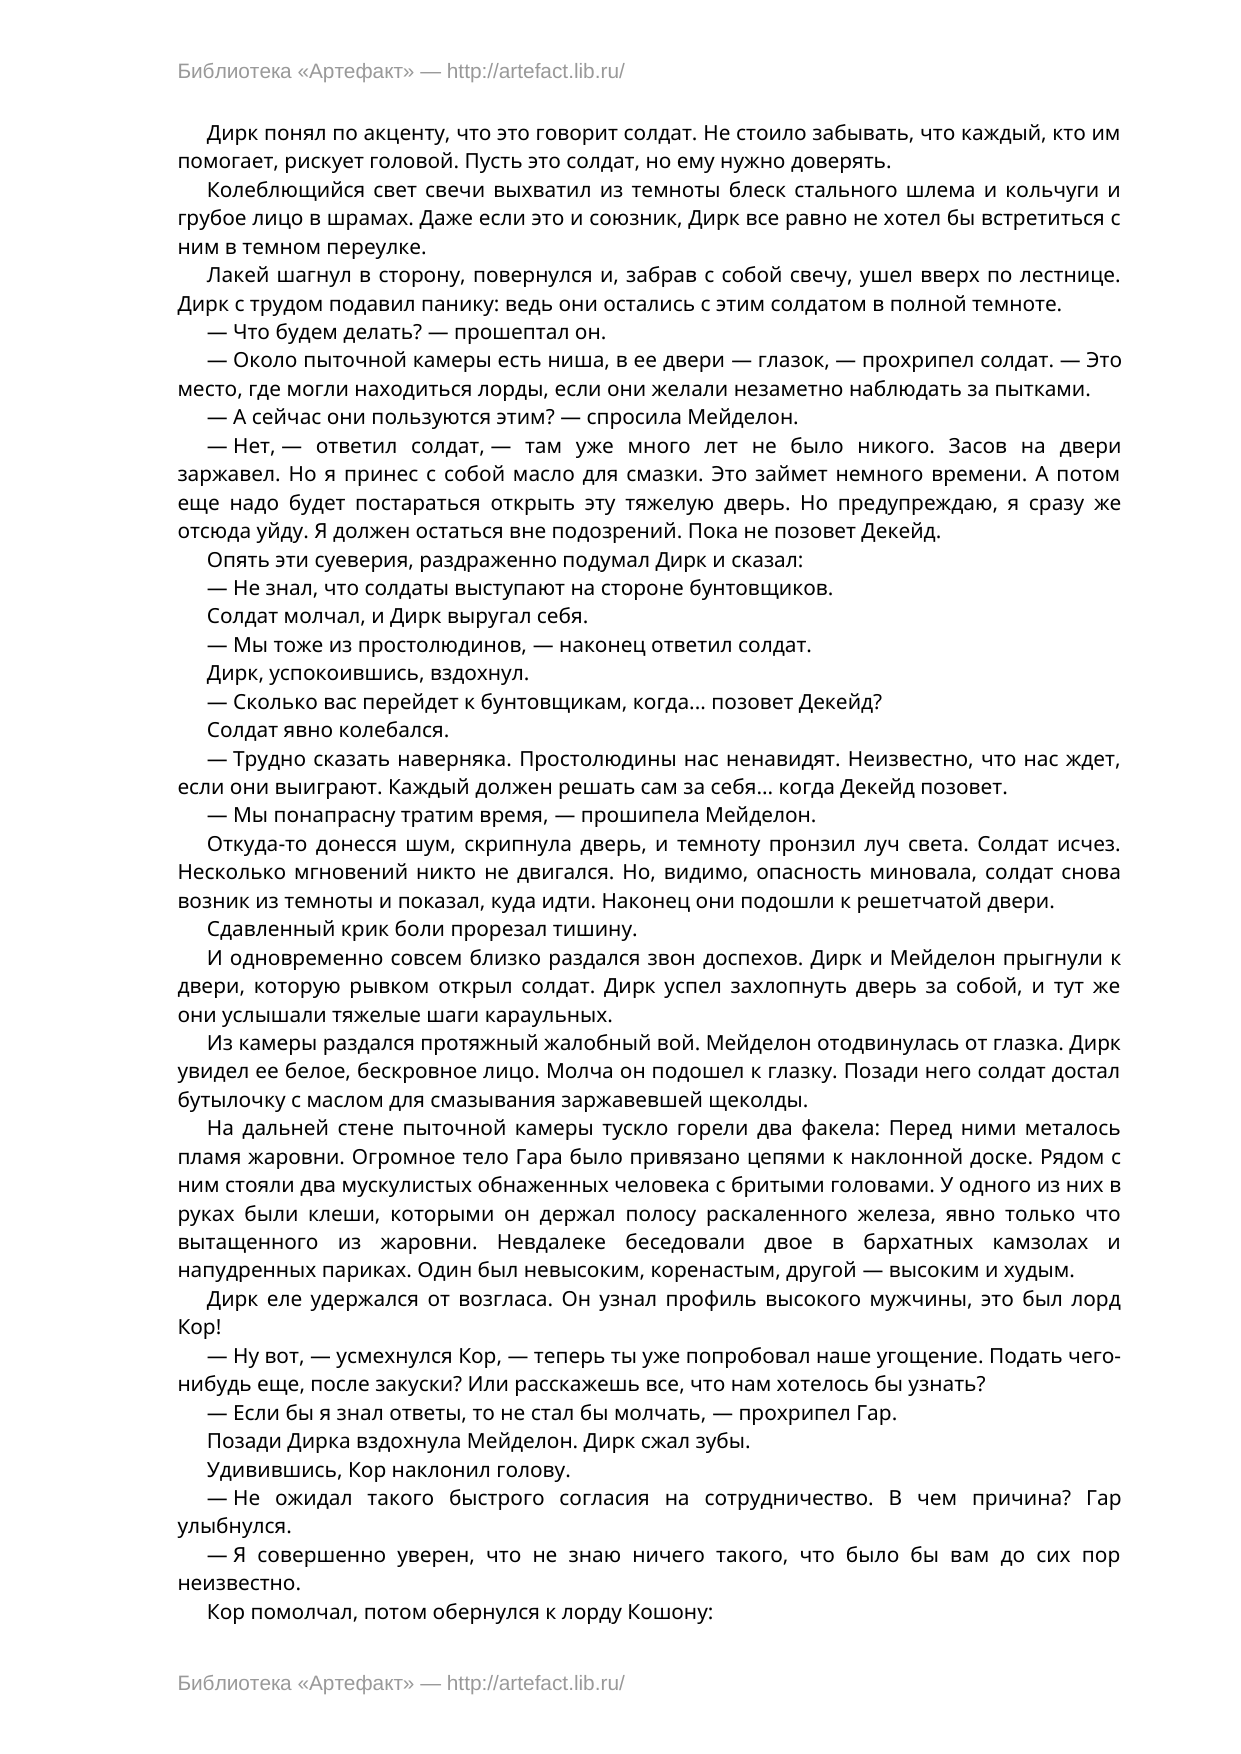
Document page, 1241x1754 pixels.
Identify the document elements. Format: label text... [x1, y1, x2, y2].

text Кор помолчал, потом обернулся к лорду Кошону: [177, 1597, 1122, 1625]
text Удивившись, Кор наклонил голову. [177, 1455, 1122, 1483]
text Дирк, успокоившись, вздохнул. [177, 658, 1122, 687]
text Откуда-то донесся шум, скрипнула дверь, и темноту пронзил луч света. Солдат исчез. Несколько мгновений никто не двигался. Но, видимо, опасность миновала, солдат снова возник из темноты и показал, куда идти. Наконец они подошли к решетчатой двери. [177, 829, 1122, 914]
text Из камеры раздался протяжный жалобный вой. Мейделон отодвинулась от глазка. Дирк увидел ее белое, бескровное лицо. Молча он подошел к глазку. Позади него солдат достал бутылочку с маслом для смазывания заржавевшей щеколды. [177, 1028, 1122, 1113]
text На дальней стене пыточной камеры тускло горели два факела: Перед ними металось пламя жаровни. Огромное тело Гара было привязано цепями к наклонной доске. Рядом с ним стояли два мускулистых обнаженных человека с бритыми головами. У одного из них в руках были клеши, которыми он держал полосу раскаленного железа, явно только что вытащенного из жаровни. Невдалеке беседовали двое в бархатных камзолах и напудренных париках. Один был невысоким, коренастым, другой — высоким и худым. [177, 1113, 1122, 1284]
text — Мы тоже из простолюдинов, — наконец ответил солдат. [177, 630, 1122, 658]
text — Не знал, что солдаты выступают на стороне бунтовщиков. [177, 573, 1122, 602]
text Сдавленный крик боли прорезал тишину. [177, 914, 1122, 943]
text Солдат молчал, и Дирк выругал себя. [177, 602, 1122, 630]
text — Я совершенно уверен, что не знаю ничего такого, что было бы вам до сих пор неизвестно. [177, 1540, 1122, 1597]
text — Если бы я знал ответы, то не стал бы молчать, — прохрипел Гар. [177, 1398, 1122, 1426]
text — Нет, — ответил солдат, — там уже много лет не было никого. Засов на двери заржавел. Но я принес с собой масло для смазки. Это займет немного времени. А потом еще надо будет постараться открыть эту тяжелую дверь. Но предупреждаю, я сразу же отсюда уйду. Я должен остаться вне подозрений. Пока не позовет Декейд. [177, 431, 1122, 545]
text Колеблющийся свет свечи выхватил из темноты блеск стального шлема и кольчуги и грубое лицо в шрамах. Даже если это и союзник, Дирк все равно не хотел бы встретиться с ним в темном переулке. [177, 175, 1122, 260]
text — Трудно сказать наверняка. Простолюдины нас ненавидят. Неизвестно, что нас ждет, если они выиграют. Каждый должен решать сам за себя... когда Декейд позовет. [177, 744, 1122, 801]
text — Ну вот, — усмехнулся Кор, — теперь ты уже попробовал наше угощение. Подать чего-нибудь еще, после закуски? Или расскажешь все, что нам хотелось бы узнать? [177, 1341, 1122, 1398]
text И одновременно совсем близко раздался звон доспехов. Дирк и Мейделон прыгнули к двери, которую рывком открыл солдат. Дирк успел захлопнуть дверь за собой, и тут же они услышали тяжелые шаги караульных. [177, 943, 1122, 1028]
text — Сколько вас перейдет к бунтовщикам, когда... позовет Декейд? [177, 687, 1122, 715]
text — А сейчас они пользуются этим? — спросила Мейделон. [177, 402, 1122, 431]
text — Что будем делать? — прошептал он. [177, 317, 1122, 346]
text Позади Дирка вздохнула Мейделон. Дирк сжал зубы. [177, 1426, 1122, 1455]
text Лакей шагнул в сторону, повернулся и, забрав с собой свечу, ушел вверх по лестнице. Дирк с трудом подавил панику: ведь они остались с этим солдатом в полной темноте. [177, 260, 1122, 317]
text Опять эти суеверия, раздраженно подумал Дирк и сказал: [177, 545, 1122, 573]
text Солдат явно колебался. [177, 715, 1122, 744]
text Дирк еле удержался от возгласа. Он узнал профиль высокого мужчины, это был лорд Кор! [177, 1284, 1122, 1341]
text — Около пыточной камеры есть ниша, в ее двери — глазок, — прохрипел солдат. — Это место, где могли находиться лорды, если они желали незаметно наблюдать за пытками. [177, 346, 1122, 402]
text Дирк понял по акценту, что это говорит солдат. Не стоило забывать, что каждый, кто им помогает, рискует головой. Пусть это солдат, но ему нужно доверять. [177, 118, 1122, 175]
text — Не ожидал такого быстрого согласия на сотрудничество. В чем причина? Гар улыбнулся. [177, 1483, 1122, 1540]
text — Мы понапрасну тратим время, — прошипела Мейделон. [177, 801, 1122, 829]
